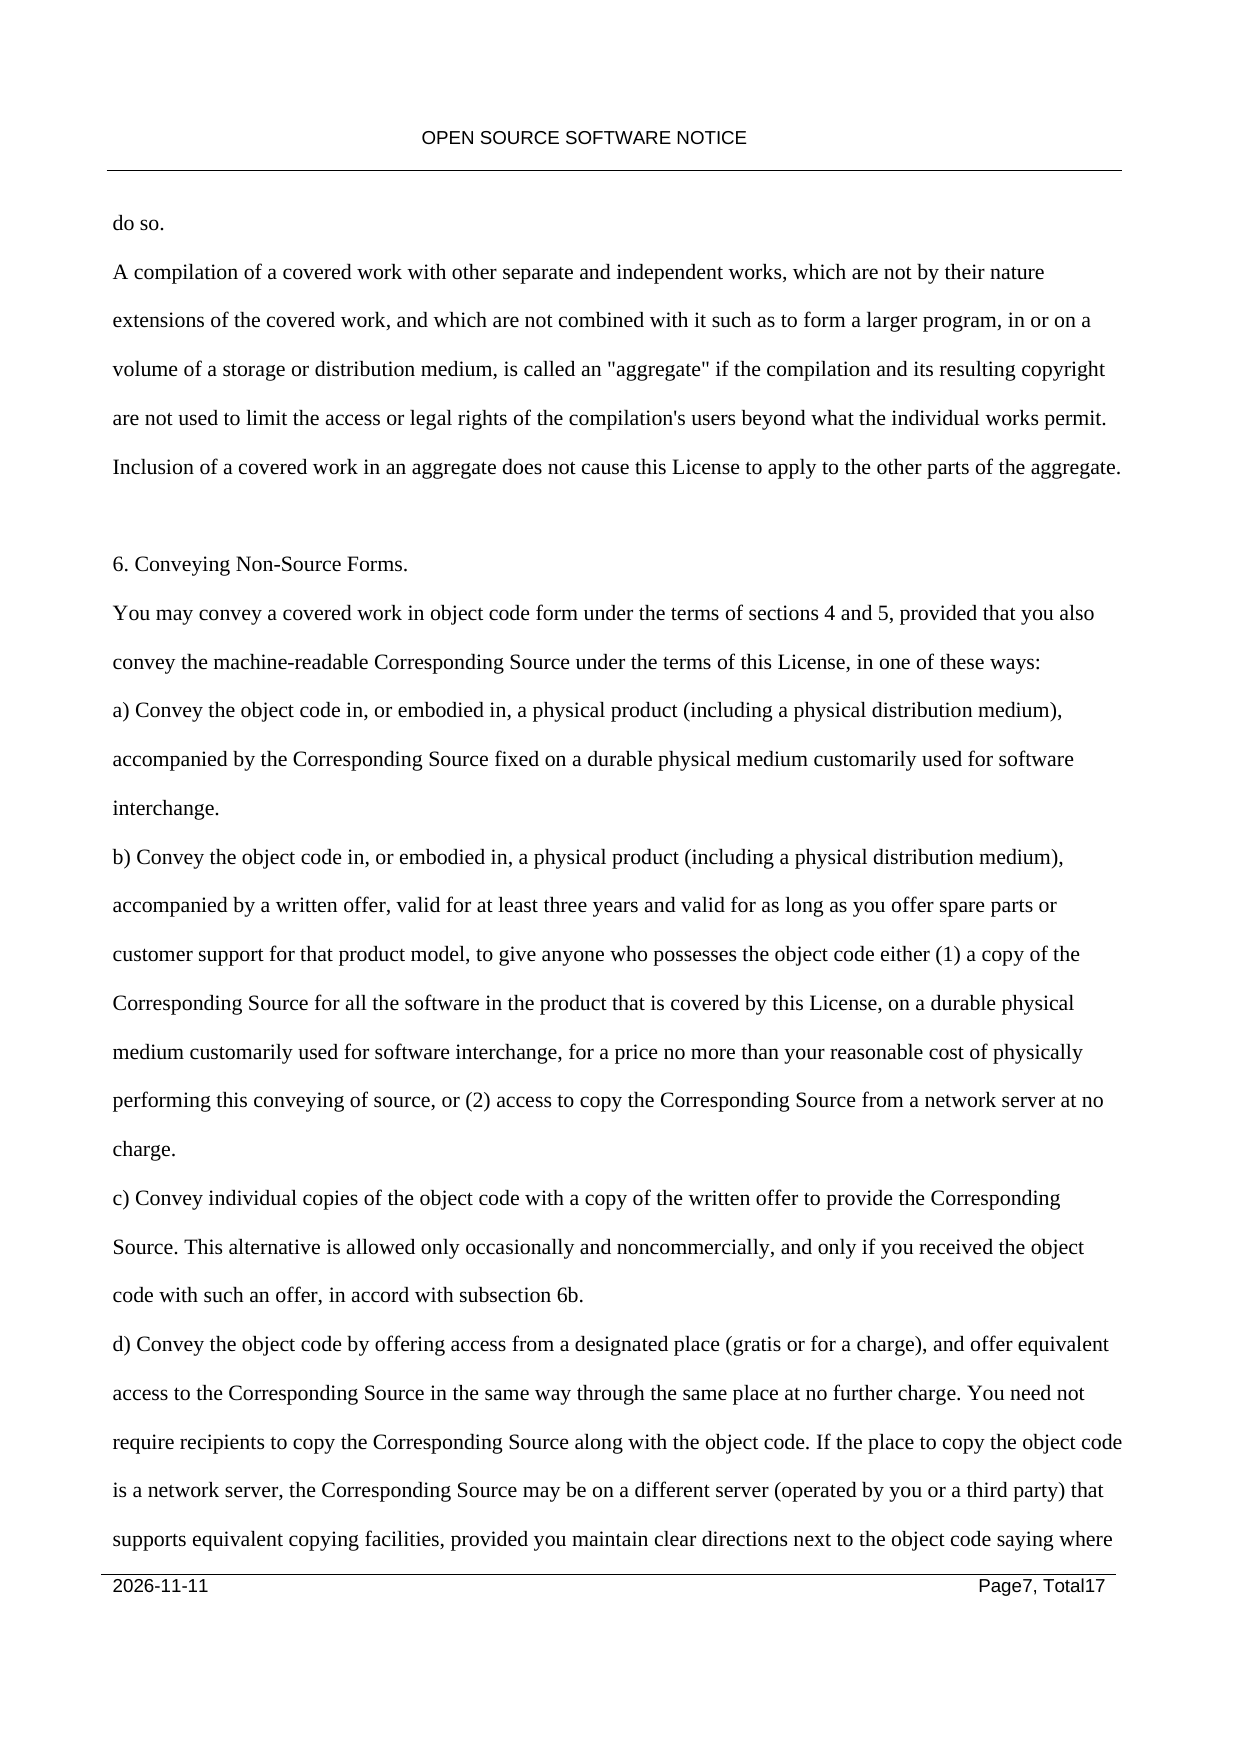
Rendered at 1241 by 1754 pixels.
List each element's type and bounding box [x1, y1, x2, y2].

text [112, 206, 1128, 1555]
